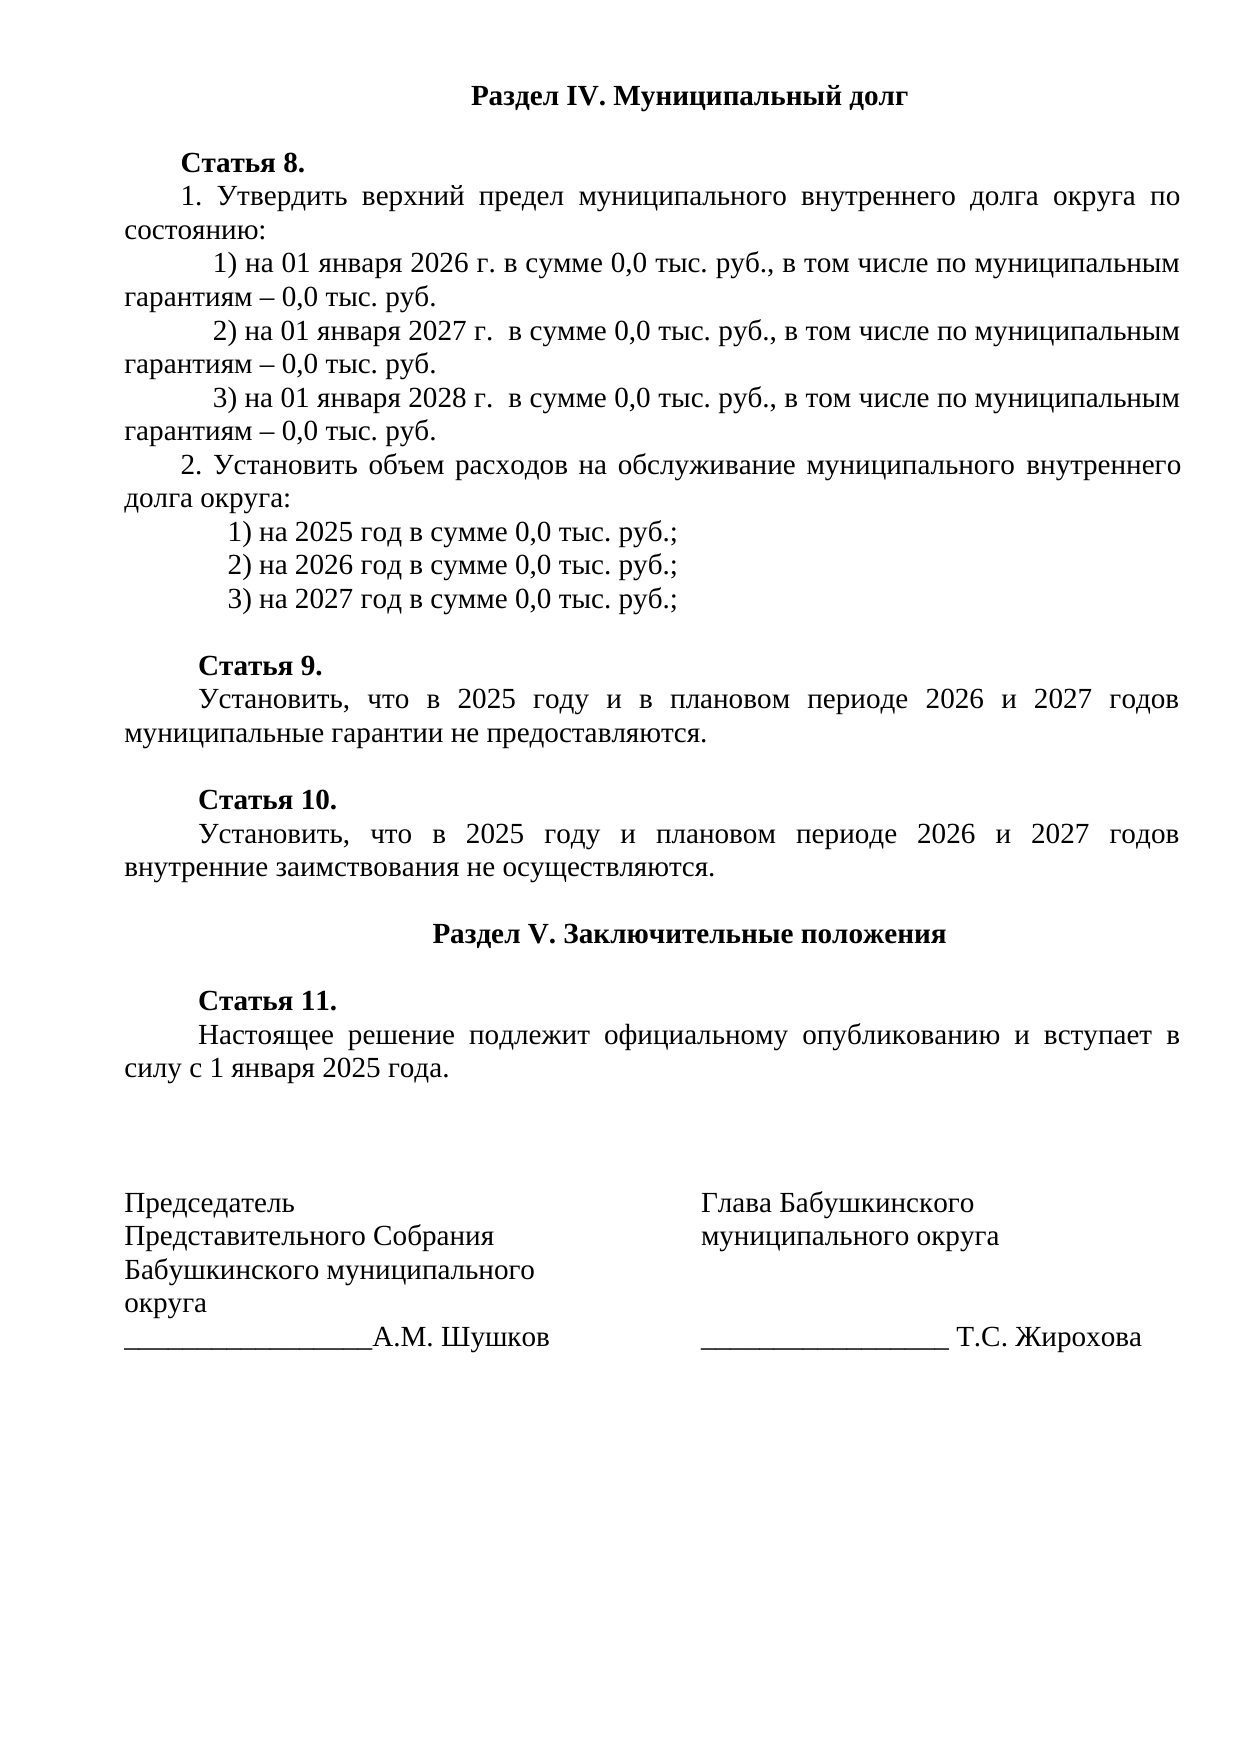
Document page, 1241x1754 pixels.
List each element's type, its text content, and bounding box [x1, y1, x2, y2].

text 3) на 01 января 2028 г. в сумме 0,0 тыс. руб., в том числе по муниципальным гарантиям – 0,0 тыс. руб. [124, 380, 1181, 447]
text 2) на 01 января 2027 г. в сумме 0,0 тыс. руб., в том числе по муниципальным гарантиям – 0,0 тыс. руб. [124, 313, 1181, 380]
text 3) на 2027 год в сумме 0,0 тыс. руб.; [124, 581, 1181, 614]
table_header Председатель Представительного Собрания Бабушкинского муниципального округа [113, 1185, 660, 1319]
table_cell _________________ Т.С. Жирохова [660, 1319, 1208, 1356]
text 1. Утвердить верхний предел муниципального внутреннего долга округа по состоянию: [124, 178, 1181, 246]
text Раздел IV. Муниципальный долг [124, 78, 1181, 111]
text Статья 11. [124, 983, 1181, 1017]
text Статья 10. [124, 782, 1181, 816]
table_header Глава Бабушкинского муниципального округа [660, 1185, 1208, 1319]
text Статья 9. [124, 648, 1181, 682]
text 1) на 01 января 2026 г. в сумме 0,0 тыс. руб., в том числе по муниципальным гарантиям – 0,0 тыс. руб. [124, 246, 1181, 313]
text 1) на 2025 год в сумме 0,0 тыс. руб.; [124, 514, 1181, 547]
text Настоящее решение подлежит официальному опубликованию и вступает в силу с 1 января 2025 года. [124, 1017, 1181, 1084]
text 2. Установить объем расходов на обслуживание муниципального внутреннего долга округа: [124, 447, 1181, 514]
text 2) на 2026 год в сумме 0,0 тыс. руб.; [124, 547, 1181, 581]
text Установить, что в 2025 году и плановом периоде 2026 и 2027 годов внутренние заимствования не осуществляются. [124, 816, 1181, 883]
text Статья 8. [124, 145, 1181, 178]
text Раздел V. Заключительные положения [124, 916, 1181, 950]
table_cell _________________А.М. Шушков [113, 1319, 660, 1356]
text Установить, что в 2025 году и в плановом периоде 2026 и 2027 годов муниципальные гарантии не предоставляются. [124, 682, 1181, 749]
